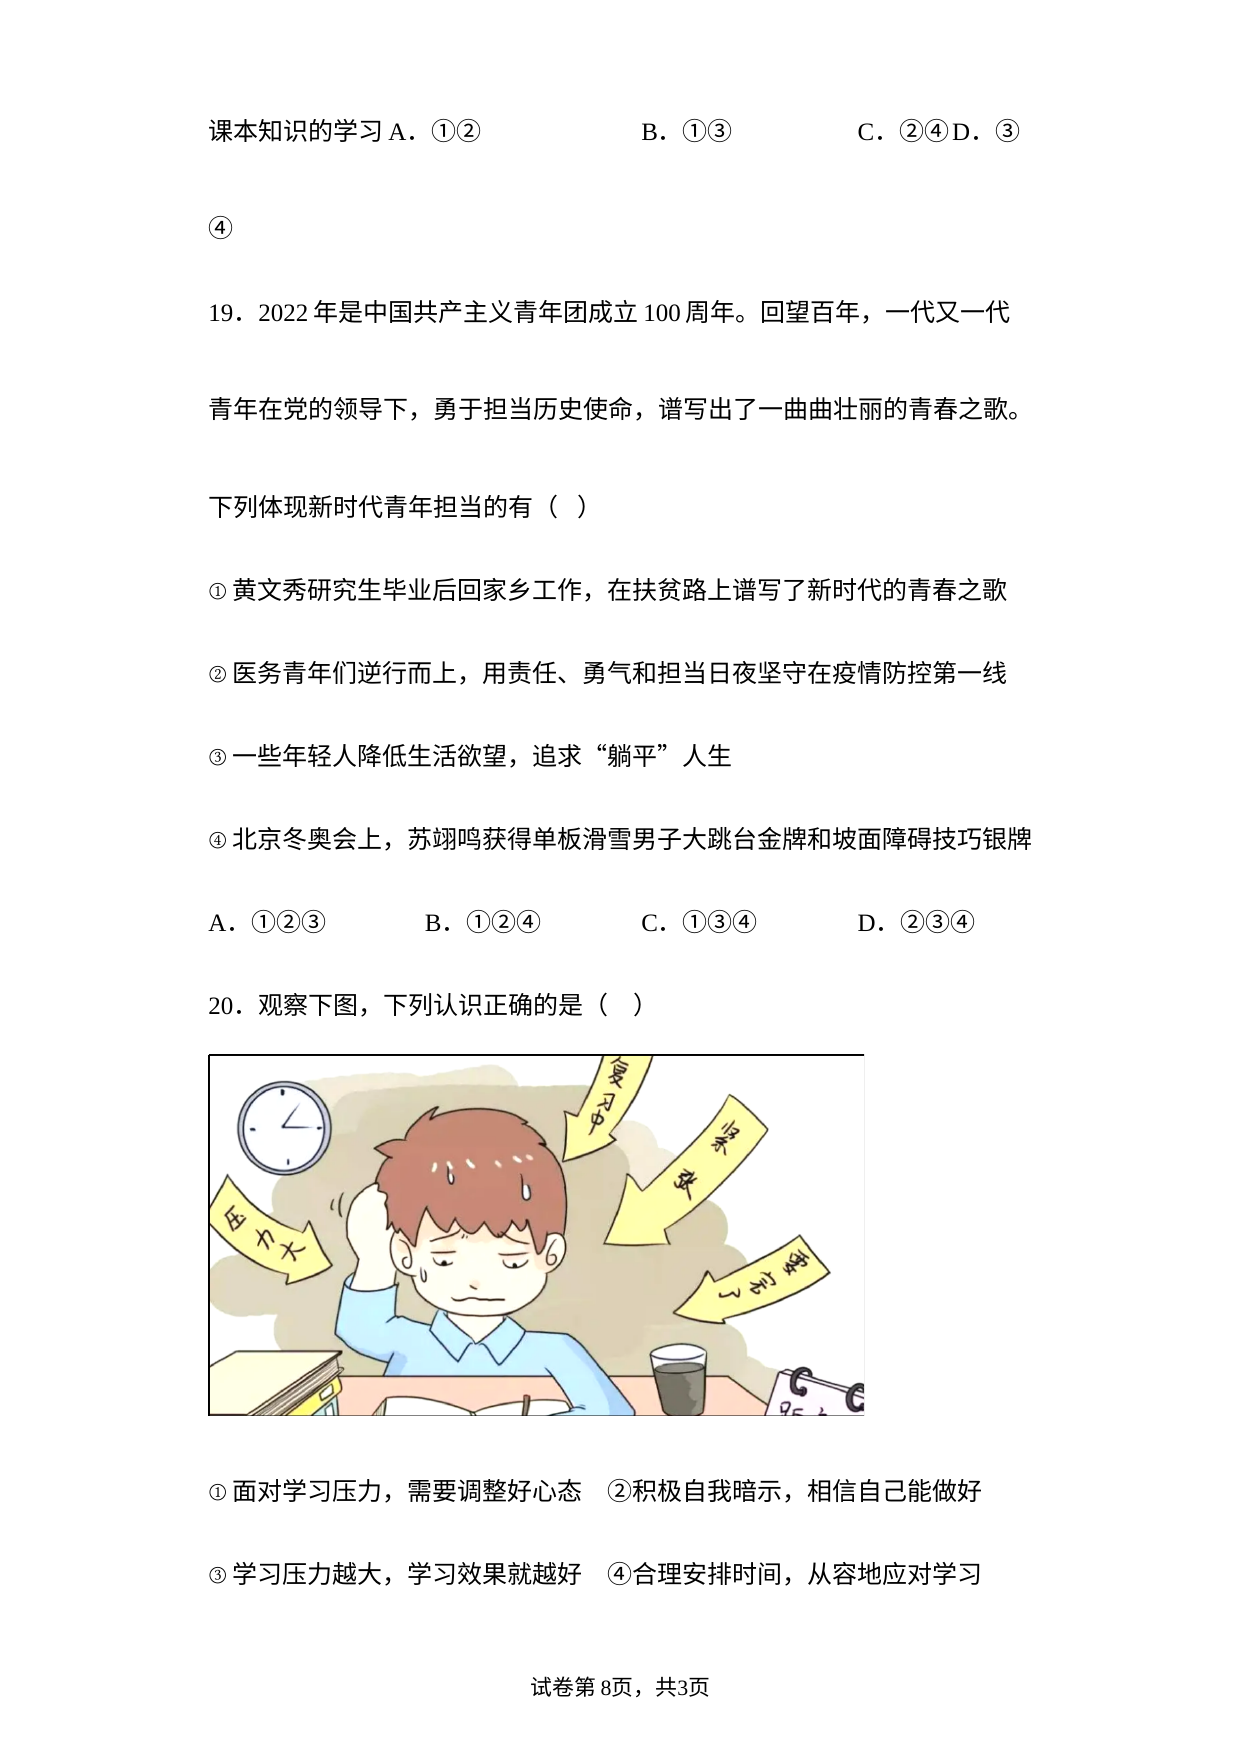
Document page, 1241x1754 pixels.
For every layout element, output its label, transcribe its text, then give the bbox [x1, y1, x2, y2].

text A．①②③ B．①②④ C．①③④ D．②③④ [208, 888, 1032, 953]
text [208, 97, 1032, 259]
picture [208, 1054, 865, 1416]
text ③学习压力越大，学习效果就越好 ④合理安排时间，从容地应对学习 [208, 1540, 1032, 1605]
text ③一些年轻人降低生活欲望，追求“躺平”人生 [208, 722, 1032, 787]
text ①黄文秀研究生毕业后回家乡工作，在扶贫路上谱写了新时代的青春之歌 [208, 556, 1032, 621]
text ②医务青年们逆行而上，用责任、勇气和担当日夜坚守在疫情防控第一线 [208, 639, 1032, 704]
text ①面对学习压力，需要调整好心态 ②积极自我暗示，相信自己能做好 [208, 1457, 1032, 1522]
text 20．观察下图，下列认识正确的是（ ） [208, 971, 1032, 1036]
text 19．2022年是中国共产主义青年团成立100周年。回望百年，一代又一代青年在党的领导下，勇于担当历史使命，谱写出了一曲曲壮丽的青春之歌。下列体现新时代青年担当的有（ ） [208, 278, 1032, 538]
text ④北京冬奥会上，苏翊鸣获得单板滑雪男子大跳台金牌和坡面障碍技巧银牌 [208, 805, 1032, 870]
